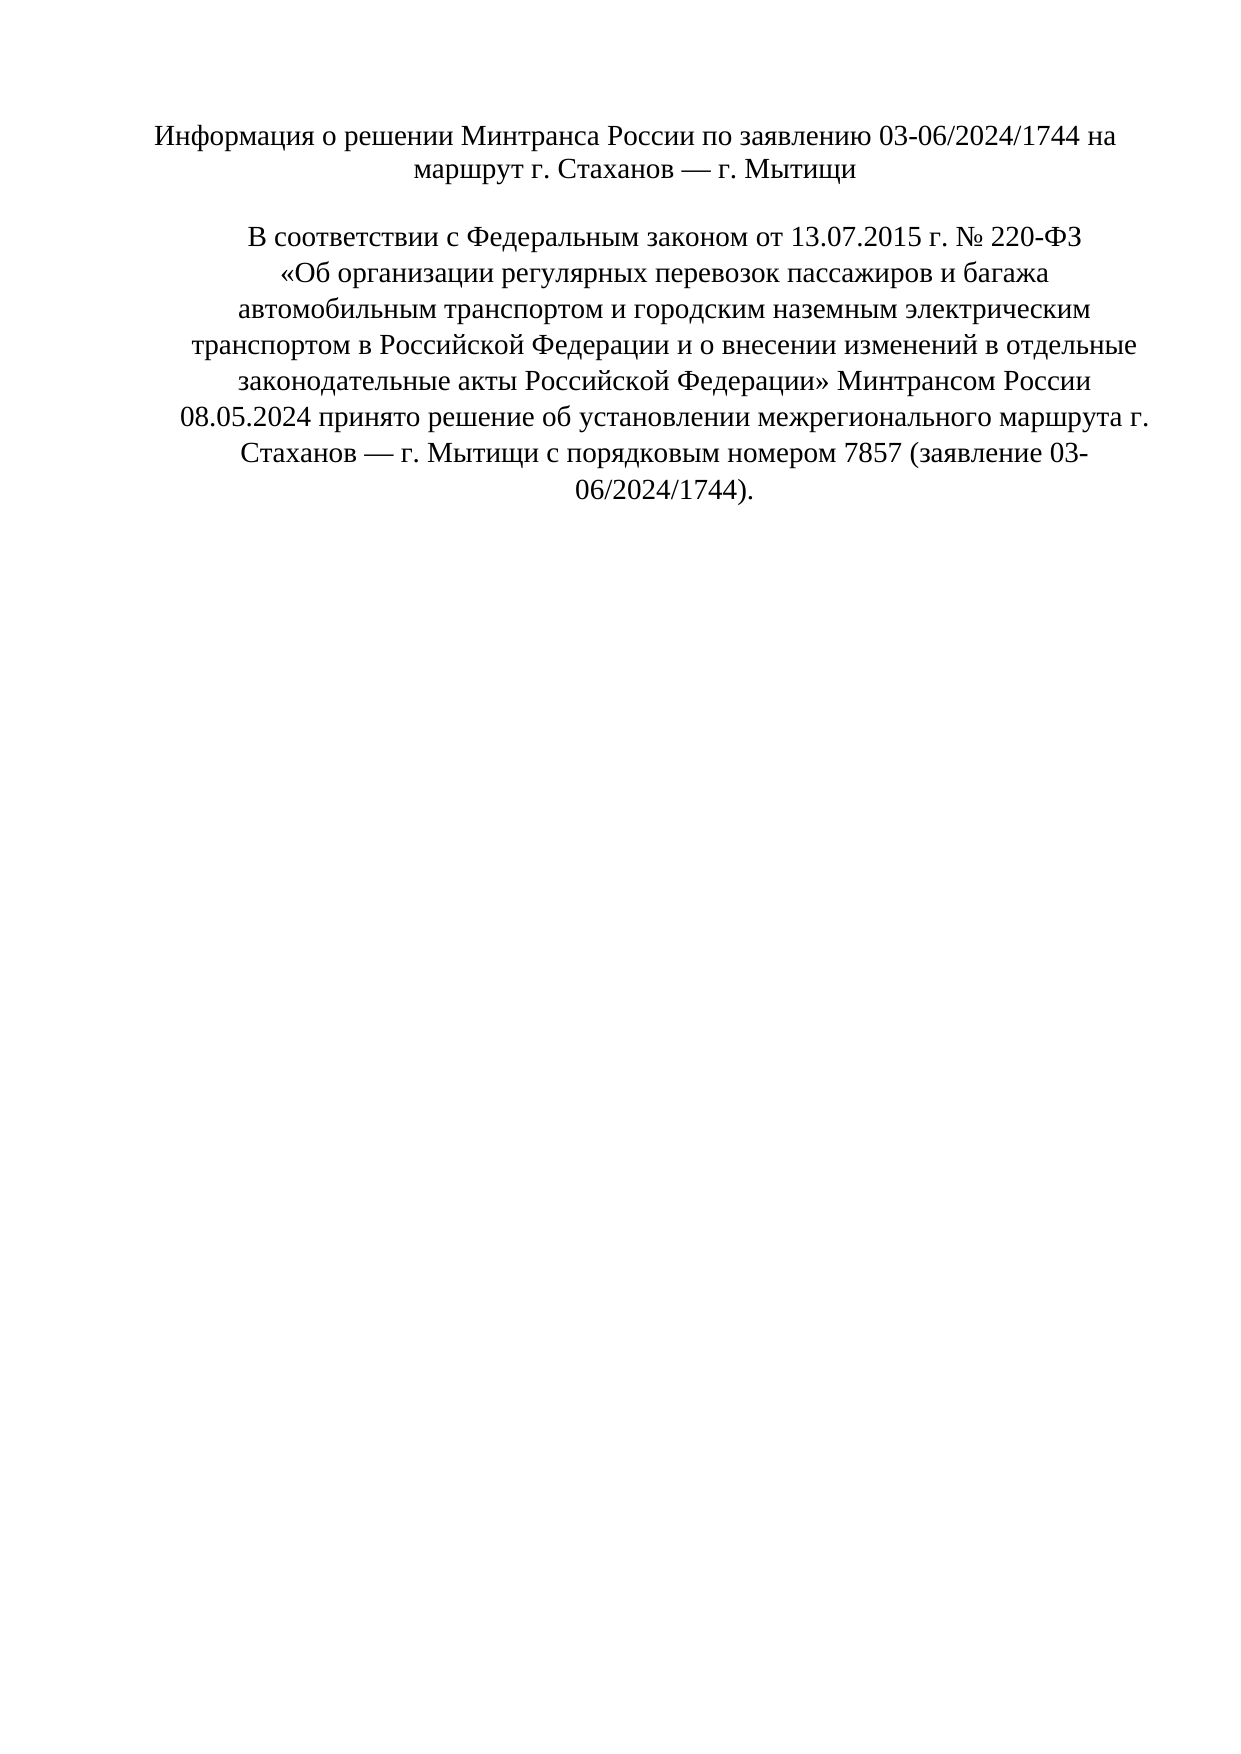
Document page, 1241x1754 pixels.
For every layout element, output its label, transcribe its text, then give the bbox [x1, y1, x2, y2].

text В соответствии с Федеральным законом от 13.07.2015 г. № 220-ФЗ «Об организации регулярных перевозок пассажиров и багажа автомобильным транспортом и городским наземным электрическим транспортом в Российской Федерации и о внесении изменений в отдельные законодательные акты Российской Федерации» Минтрансом России 08.05.2024 принято решение об установлении межрегионального маршрута г. Стаханов — г. Мытищи с порядковым номером 7857 (заявление 03-06/2024/1744). [177, 219, 1152, 505]
text Информация о решении Минтранса России по заявлению 03-06/2024/1744 на маршрут г. Стаханов — г. Мытищи [118, 118, 1152, 185]
